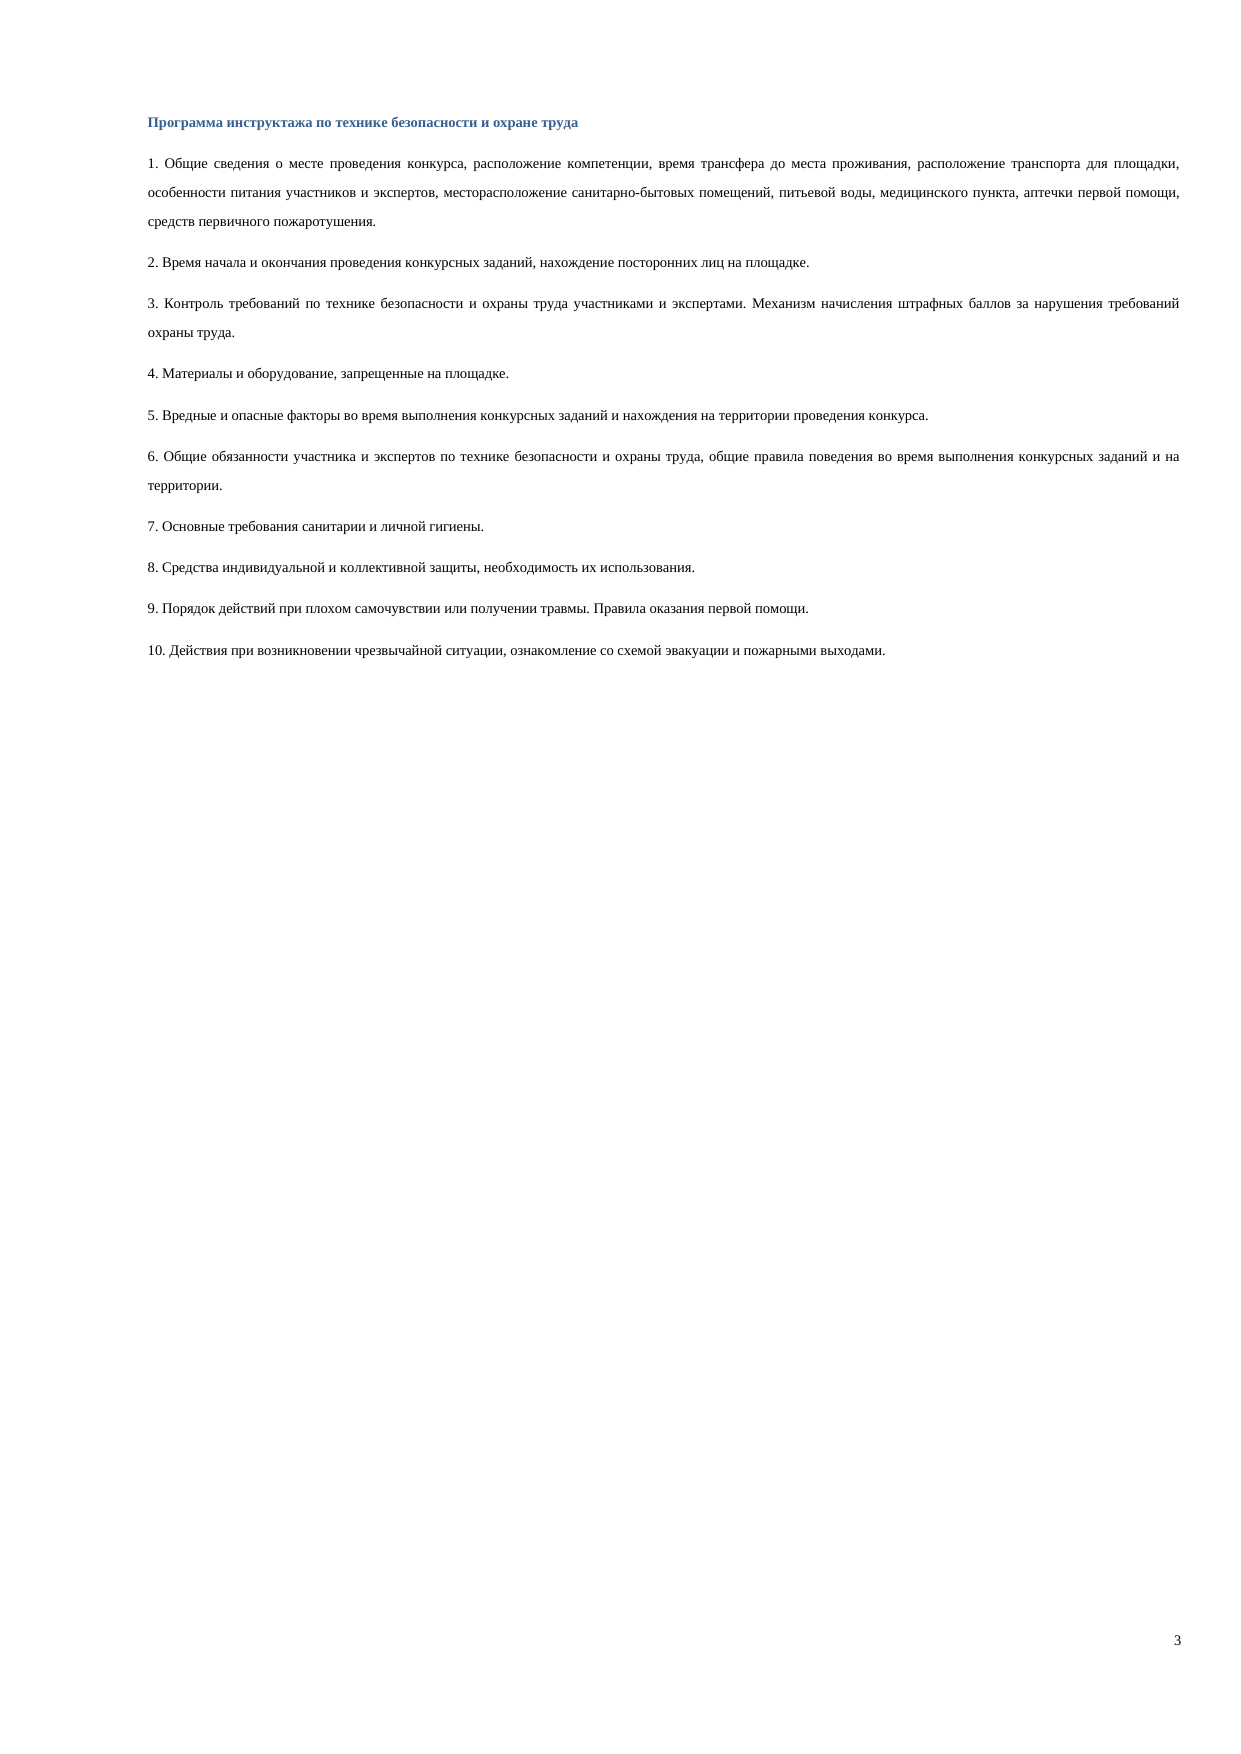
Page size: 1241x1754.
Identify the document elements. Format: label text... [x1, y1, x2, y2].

text 9. Порядок действий при плохом самочувствии или получении травмы. Правила оказания первой помощи. [147, 588, 1181, 617]
text 3. Контроль требований по технике безопасности и охраны труда участниками и экспертами. Механизм начисления штрафных баллов за нарушения требований охраны труда. [147, 283, 1181, 341]
text 4. Материалы и оборудование, запрещенные на площадке. [147, 353, 1181, 382]
text 5. Вредные и опасные факторы во время выполнения конкурсных заданий и нахождения на территории проведения конкурса. [147, 394, 1181, 423]
text 10. Действия при возникновении чрезвычайной ситуации, ознакомление со схемой эвакуации и пожарными выходами. [147, 629, 1181, 658]
text 6. Общие обязанности участника и экспертов по технике безопасности и охраны труда, общие правила поведения во время выполнения конкурсных заданий и на территории. [147, 436, 1181, 493]
text 2. Время начала и окончания проведения конкурсных заданий, нахождение посторонних лиц на площадке. [147, 242, 1181, 271]
text 8. Средства индивидуальной и коллективной защиты, необходимость их использования. [147, 547, 1181, 576]
text Программа инструктажа по технике безопасности и охране труда [147, 102, 1181, 131]
text 1. Общие сведения о месте проведения конкурса, расположение компетенции, время трансфера до места проживания, расположение транспорта для площадки, особенности питания участников и экспертов, месторасположение санитарно-бытовых помещений, питьевой воды, медицинского пункта, аптечки первой помощи, средств первичного пожаротушения. [147, 143, 1181, 229]
text 7. Основные требования санитарии и личной гигиены. [147, 506, 1181, 534]
